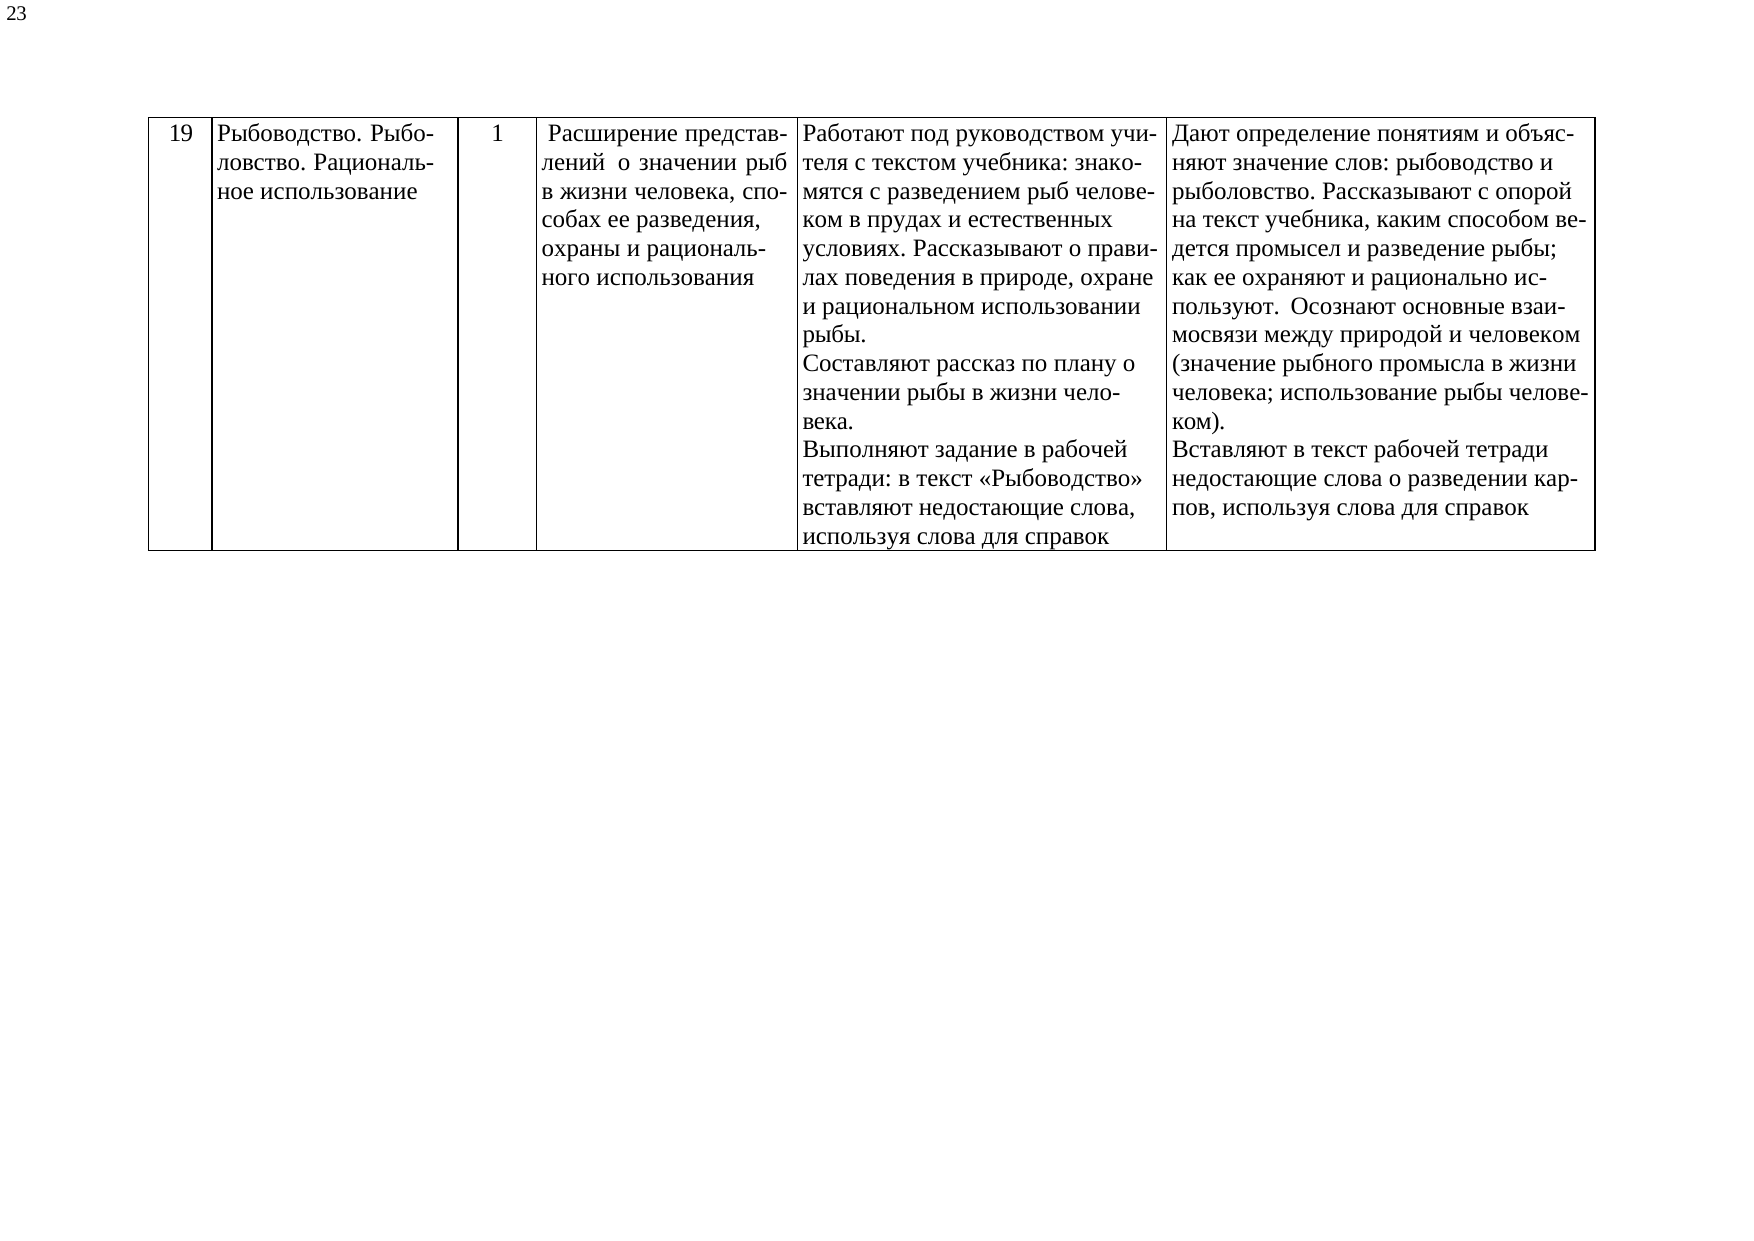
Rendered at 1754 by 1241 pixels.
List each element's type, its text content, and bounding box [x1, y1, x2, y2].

table_header Дают определение понятиям и объяс- няют значение слов: рыбоводство и рыболовство. Рассказывают с опорой на текст учебника, каким способом ве- дется промысел и разведение рыбы; как ее охраняют и рационально ис- пользуют. Осознают основные взаи- мосвязи между природой и человеком (значение рыбного промысла в жизни человека; использование рыбы челове- ком). Вставляют в текст рабочей тетради недостающие слова о разведении кар- пов, используя слова для справок [1167, 118, 1594, 549]
table_header Работают под руководством учи- теля с текстом учебника: знако- мятся с разведением рыб челове- ком в прудах и естественных условиях. Рассказывают о прави- лах поведения в природе, охране и рациональном использовании рыбы. Составляют рассказ по плану о значении рыбы в жизни чело- века. Выполняют задание в рабочей тетради: в текст «Рыбоводство» вставляют недостающие слова, используя слова для справок [798, 118, 1166, 549]
table_header 1 [459, 118, 536, 549]
table_header 19 [149, 118, 211, 549]
table_header Рыбоводство. Рыбо- ловство. Рациональ- ное использование [213, 118, 457, 549]
table_header Расширение представ- лений о значении рыб в жизни человека, спо- собах ее разведения, охраны и рациональ- ного использования [537, 118, 797, 549]
